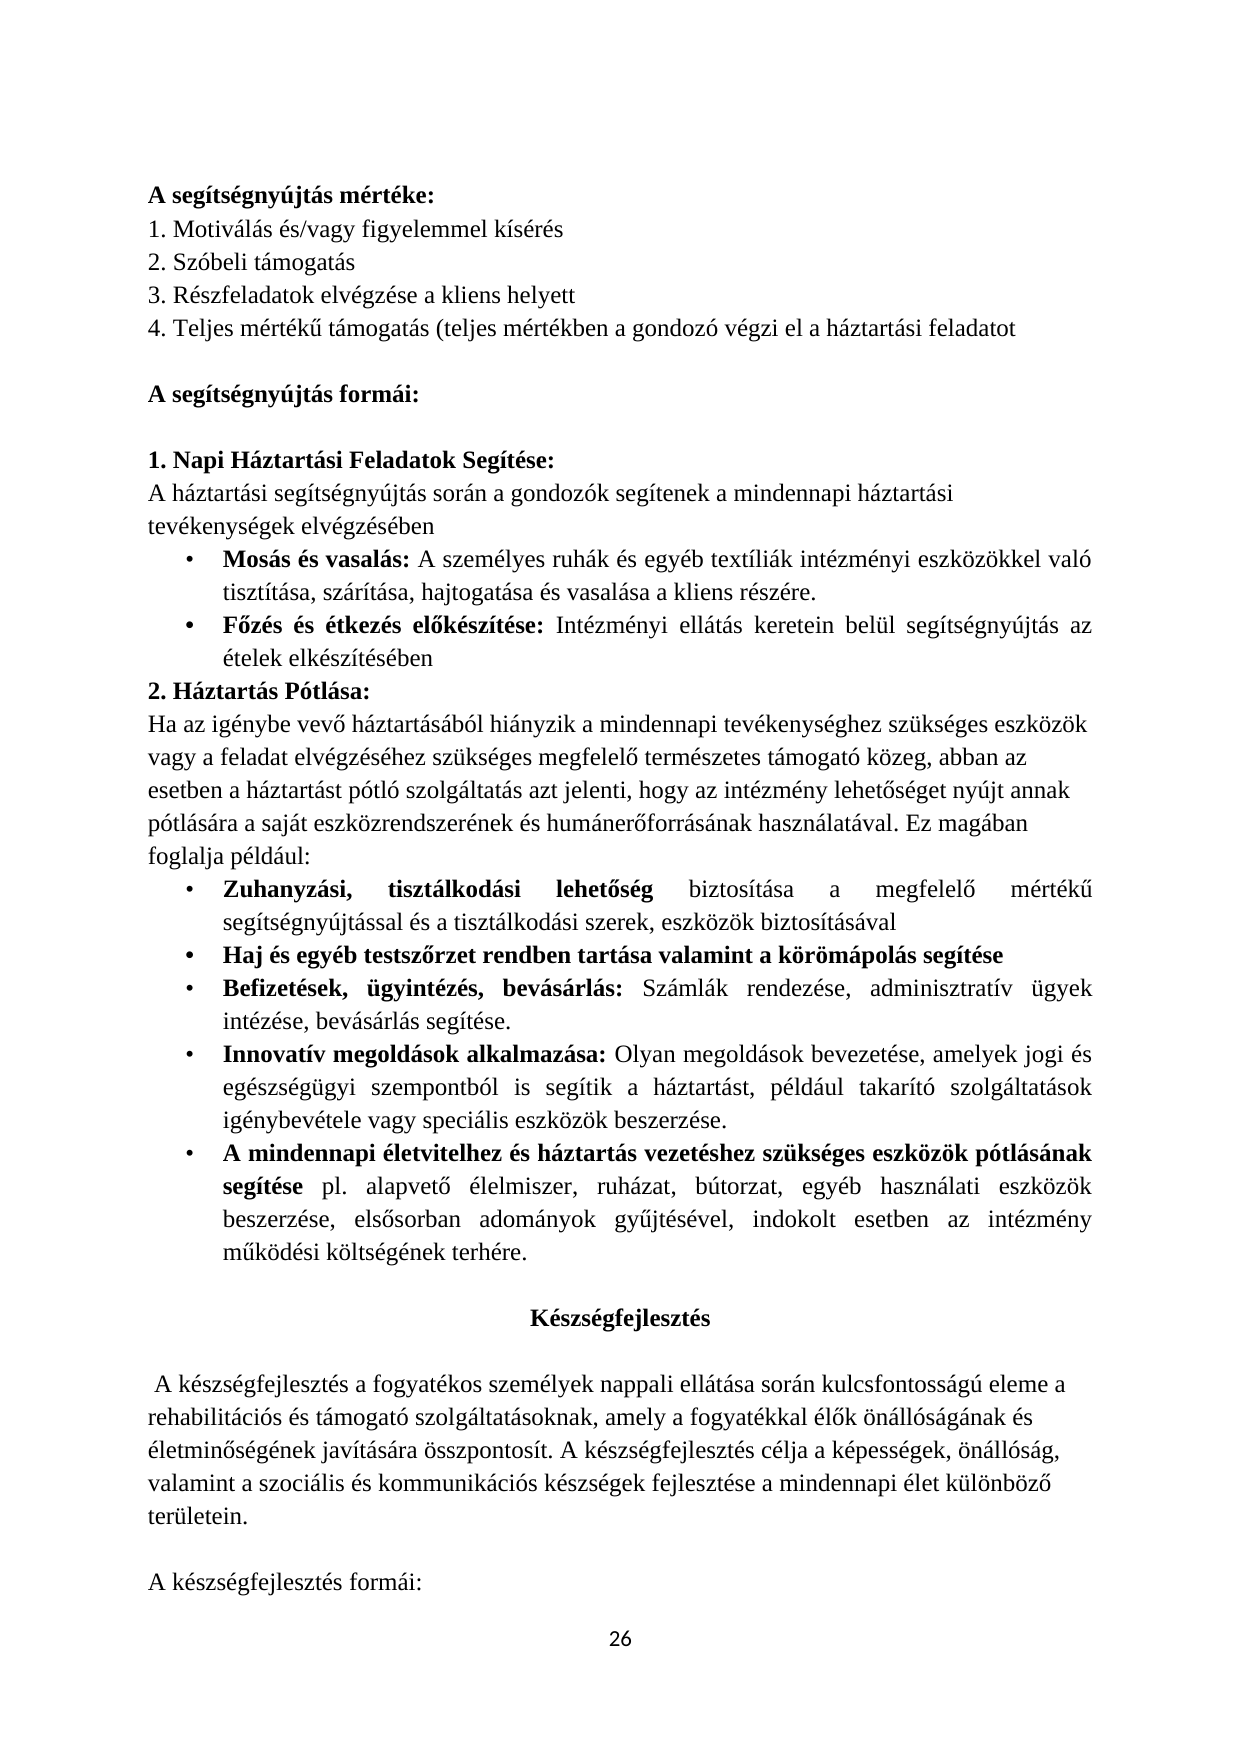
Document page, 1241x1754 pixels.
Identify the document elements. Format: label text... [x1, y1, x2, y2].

text 1. Motiválás és/vagy figyelemmel kísérés [148, 214, 1093, 242]
text 2. Háztartás Pótlása: [148, 676, 1093, 705]
text Ha az igénybe vevő háztartásából hiányzik a mindennapi tevékenységhez szükséges eszközök vagy a feladat elvégzéséhez szükséges megfelelő természetes támogató közeg, abban az esetben a háztartást pótló szolgáltatás azt jelenti, hogy az intézmény lehetőséget nyújt annak pótlására a saját eszközrendszerének és humánerőforrásának használatával. Ez magában foglalja például: [148, 709, 1093, 870]
list Innovatív megoldások alkalmazása: Olyan megoldások bevezetése, amelyek jogi és egészségügyi szempontból is segítik a háztartást, például takarító szolgáltatások igénybevétele vagy speciális eszközök beszerzése. [185, 1039, 1093, 1134]
text A készségfejlesztés formái: [148, 1567, 1093, 1596]
list Mosás és vasalás: A személyes ruhák és egyéb textíliák intézményi eszközökkel való tisztítása, szárítása, hajtogatása és vasalása a kliens részére. [185, 544, 1093, 606]
text 2. Szóbeli támogatás [148, 247, 1093, 275]
text A háztartási segítségnyújtás során a gondozók segítenek a mindennapi háztartási tevékenységek elvégzésében [148, 478, 1093, 539]
text A segítségnyújtás formái: [148, 379, 1093, 407]
text 3. Részfeladatok elvégzése a kliens helyett [148, 280, 1093, 308]
list Haj és egyéb testszőrzet rendben tartása valamint a körömápolás segítése [185, 940, 1093, 969]
list Zuhanyzási, tisztálkodási lehetőség biztosítása a megfelelő mértékű segítségnyújtással és a tisztálkodási szerek, eszközök biztosításával [185, 874, 1093, 936]
list Befizetések, ügyintézés, bevásárlás: Számlák rendezése, adminisztratív ügyek intézése, bevásárlás segítése. [185, 973, 1093, 1035]
text A készségfejlesztés a fogyatékos személyek nappali ellátása során kulcsfontosságú eleme a rehabilitációs és támogató szolgáltatásoknak, amely a fogyatékkal élők önállóságának és életminőségének javítására összpontosít. A készségfejlesztés célja a képességek, önállóság, valamint a szociális és kommunikációs készségek fejlesztése a mindennapi élet különböző területein. [148, 1369, 1093, 1530]
text Készségfejlesztés [148, 1303, 1093, 1332]
list Főzés és étkezés előkészítése: Intézményi ellátás keretein belül segítségnyújtás az ételek elkészítésében [185, 610, 1093, 672]
text A segítségnyújtás mértéke: [148, 181, 1093, 209]
text 1. Napi Háztartási Feladatok Segítése: [148, 445, 1093, 473]
text 4. Teljes mértékű támogatás (teljes mértékben a gondozó végzi el a háztartási feladatot [148, 313, 1093, 341]
list A mindennapi életvitelhez és háztartás vezetéshez szükséges eszközök pótlásának segítése pl. alapvető élelmiszer, ruházat, bútorzat, egyéb használati eszközök beszerzése, elsősorban adományok gyűjtésével, indokolt esetben az intézmény működési költségének terhére. [185, 1138, 1093, 1266]
